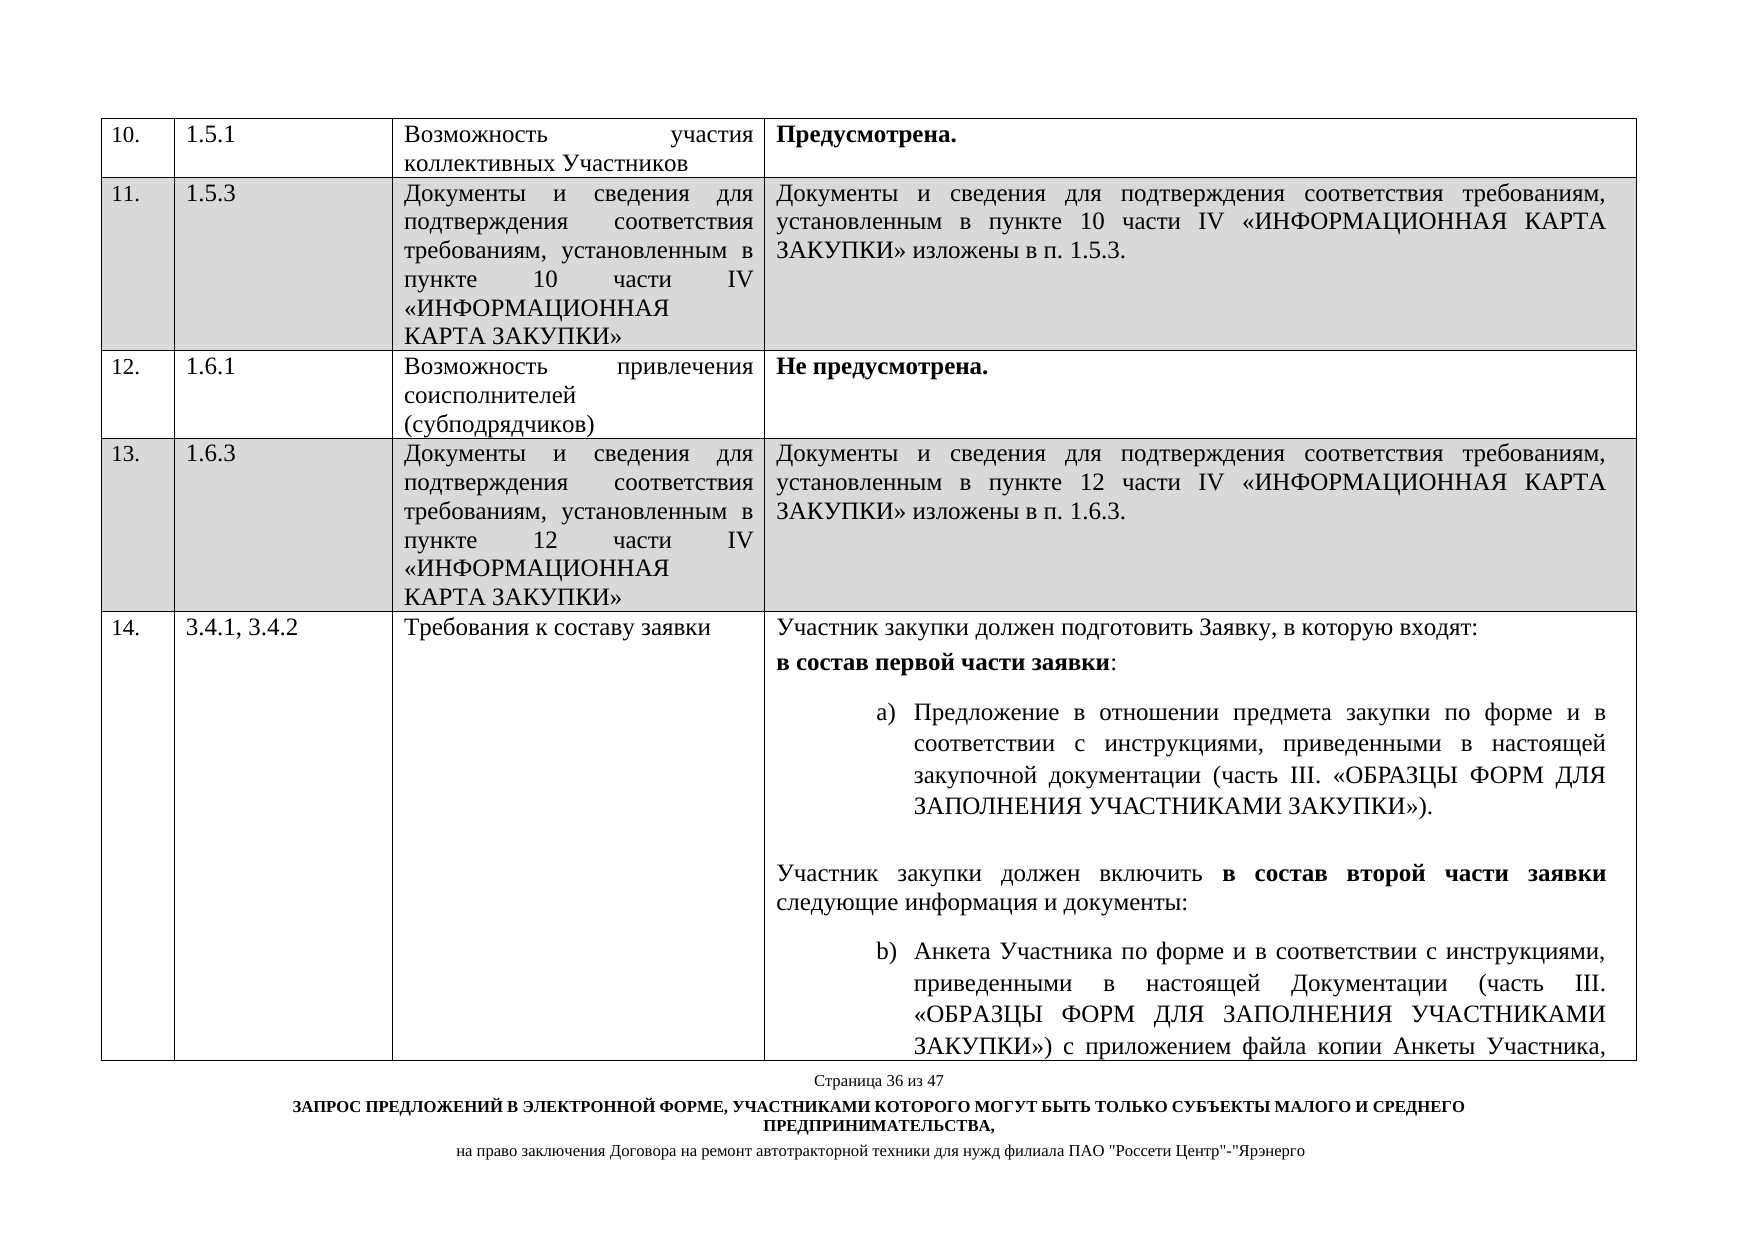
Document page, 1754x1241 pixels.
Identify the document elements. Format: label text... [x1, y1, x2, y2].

table_cell [102, 612, 174, 1060]
table_cell 3.4.1, 3.4.2 [175, 612, 392, 1060]
table_cell 1.6.3 [175, 439, 392, 611]
table_cell Возможность привлечения соисполнителей (субподрядчиков) [393, 351, 764, 437]
table_cell [102, 351, 174, 437]
table_cell [102, 119, 174, 177]
table_cell Документы и сведения для подтверждения соответствия требованиям, установленным в пункте 12 части IV «ИНФОРМАЦИОННАЯ КАРТА ЗАКУПКИ» изложены в п. 1.6.3. [765, 439, 1636, 611]
table_cell Документы и сведения для подтверждения соответствия требованиям, установленным в пункте 10 части IV «ИНФОРМАЦИОННАЯ КАРТА ЗАКУПКИ» [393, 178, 764, 350]
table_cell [765, 612, 1636, 1060]
table_cell Документы и сведения для подтверждения соответствия требованиям, установленным в пункте 10 части IV «ИНФОРМАЦИОННАЯ КАРТА ЗАКУПКИ» изложены в п. 1.5.3. [765, 178, 1636, 350]
table_cell 1.6.1 [175, 351, 392, 437]
table_cell Не предусмотрена. [765, 351, 1636, 437]
table_cell Документы и сведения для подтверждения соответствия требованиям, установленным в пункте 12 части IV «ИНФОРМАЦИОННАЯ КАРТА ЗАКУПКИ» [393, 439, 764, 611]
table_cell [393, 612, 764, 1060]
table_cell Предусмотрена. [765, 119, 1636, 177]
table_cell [102, 439, 174, 611]
table_cell [102, 178, 174, 350]
table_cell 1.5.1 [175, 119, 392, 177]
table_cell 1.5.3 [175, 178, 392, 350]
table_cell Возможность участия коллективных Участников [393, 119, 764, 177]
